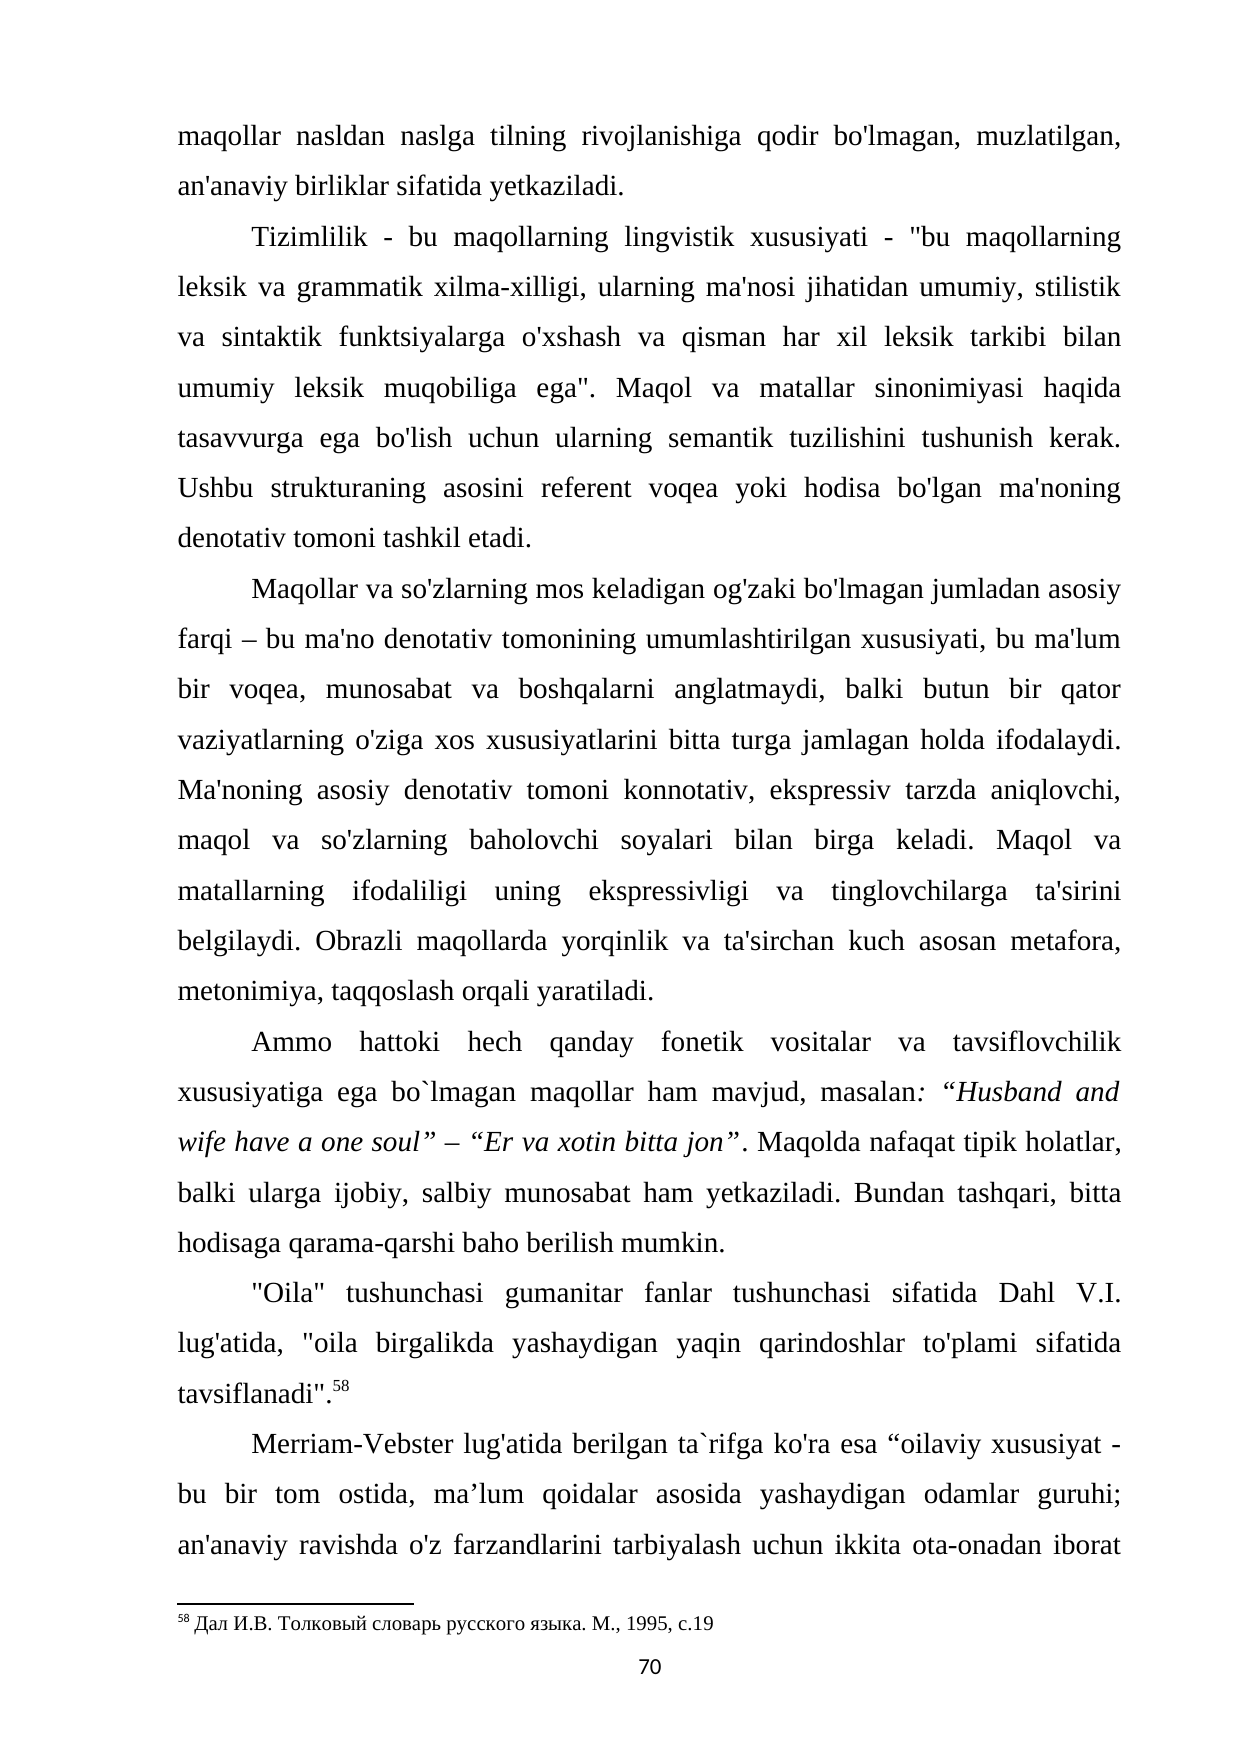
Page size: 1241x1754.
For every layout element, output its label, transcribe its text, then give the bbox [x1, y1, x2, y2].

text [177, 118, 1122, 202]
text "Oila" tushunchasi gumanitar fanlar tushunchasi sifatida Dahl V.I. lug'atida, "oila birgalikda yashaydigan yaqin qarindoshlar to'plami sifatida tavsiflanadi". [177, 1275, 1122, 1409]
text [177, 1426, 1122, 1560]
text Tizimlilik - bu maqollarning lingvistik xususiyati - "bu maqollarning leksik va grammatik xilma-xilligi, ularning ma'nosi jihatidan umumiy, stilistik va sintaktik funktsiyalarga o'xshash va qisman har xil leksik tarkibi bilan umumiy leksik muqobiliga ega". Maqol va matallar sinonimiyasi haqida tasavvurga ega bo'lish uchun ularning semantik tuzilishini tushunish kerak. Ushbu strukturaning asosini referent voqea yoki hodisa bo'lgan ma'noning denotativ tomoni tashkil etadi. [177, 219, 1122, 554]
text Ammo hattoki hech qanday fonetik vositalar va tavsiflovchilik xususiyatiga ega bo`lmagan maqollar ham mavjud, masalan: “Husband and wife have a one soul” – “Er va xotin bitta jon”. Maqolda nafaqat tipik holatlar, balki ularga ijobiy, salbiy munosabat ham yetkaziladi. Bundan tashqari, bitta hodisaga qarama-qarshi baho berilish mumkin. [177, 1024, 1122, 1258]
text Maqollar va so'zlarning mos keladigan og'zaki bo'lmagan jumladan asosiy farqi – bu ma'no denotativ tomonining umumlashtirilgan xususiyati, bu ma'lum bir voqea, munosabat va boshqalarni anglatmaydi, balki butun bir qator vaziyatlarning o'ziga xos xususiyatlarini bitta turga jamlagan holda ifodalaydi. Ma'noning asosiy denotativ tomoni konnotativ, ekspressiv tarzda aniqlovchi, maqol va so'zlarning baholovchi soyalari bilan birga keladi. Maqol va matallarning ifodaliligi uning ekspressivligi va tinglovchilarga ta'sirini belgilaydi. Obrazli maqollarda yorqinlik va ta'sirchan kuch asosan metafora, metonimiya, taqqoslash orqali yaratiladi. [177, 571, 1122, 1007]
